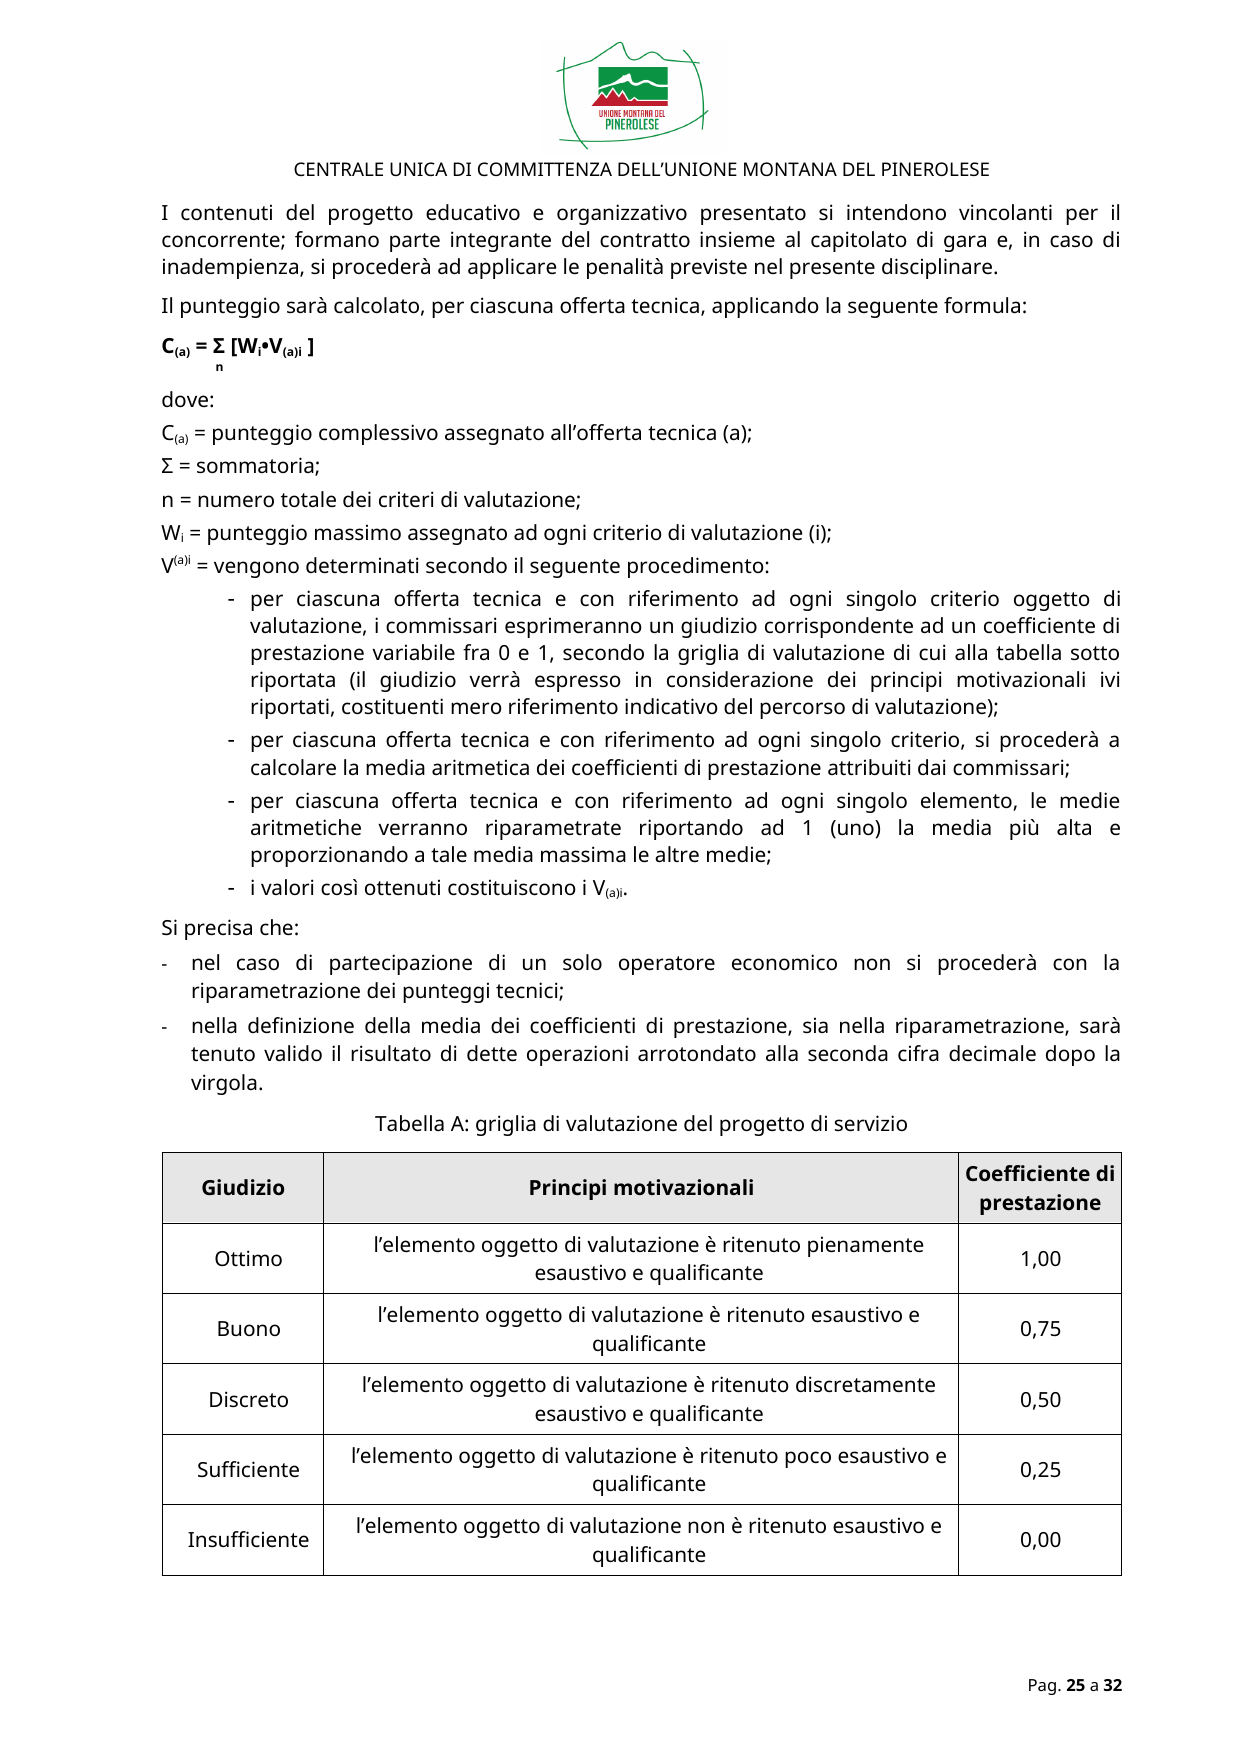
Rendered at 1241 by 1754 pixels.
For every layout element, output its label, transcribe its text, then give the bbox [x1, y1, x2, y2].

table_cell l’elemento oggetto di valutazione non è ritenuto esaustivo e qualificante [324, 1505, 958, 1574]
text Wi = punteggio massimo assegnato ad ogni criterio di valutazione (i); [161, 519, 1122, 546]
table_cell 0,25 [959, 1435, 1121, 1504]
table_cell Insufficiente [163, 1505, 323, 1574]
text V(a)i = vengono determinati secondo il seguente procedimento: [161, 552, 1122, 579]
text Si precisa che: [161, 913, 1122, 942]
list per ciascuna offerta tecnica e con riferimento ad ogni singolo criterio, si procederà a calcolare la media aritmetica dei coefficienti di prestazione attribuiti dai commissari; [227, 726, 1122, 780]
table_cell l’elemento oggetto di valutazione è ritenuto poco esaustivo e qualificante [324, 1435, 958, 1504]
text n = numero totale dei criteri di valutazione; [161, 486, 1122, 512]
list per ciascuna offerta tecnica e con riferimento ad ogni singolo elemento, le medie aritmetiche verranno riparametrate riportando ad 1 (uno) la media più alta e proporzionando a tale media massima le altre medie; [227, 787, 1122, 867]
table_cell 0,00 [959, 1505, 1121, 1574]
table_cell l’elemento oggetto di valutazione è ritenuto esaustivo e qualificante [324, 1294, 958, 1363]
table_cell 0,75 [959, 1294, 1121, 1363]
table_cell Ottimo [163, 1224, 323, 1293]
table_cell Discreto [163, 1364, 323, 1434]
table_cell Buono [163, 1294, 323, 1363]
text C(a) = punteggio complessivo assegnato all’offerta tecnica (a); [161, 419, 1122, 446]
list nel caso di partecipazione di un solo operatore economico non si procederà con la riparametrazione dei punteggi tecnici; [161, 948, 1122, 1005]
list per ciascuna offerta tecnica e con riferimento ad ogni singolo criterio oggetto di valutazione, i commissari esprimeranno un giudizio corrispondente ad un coefficiente di prestazione variabile fra 0 e 1, secondo la griglia di valutazione di cui alla tabella sotto riportata (il giudizio verrà espresso in considerazione dei principi motivazionali ivi riportati, costituenti mero riferimento indicativo del percorso di valutazione); [227, 585, 1122, 720]
text Il punteggio sarà calcolato, per ciascuna offerta tecnica, applicando la seguente formula: [161, 292, 1122, 319]
table_cell 0,50 [959, 1364, 1121, 1434]
list i valori così ottenuti costituiscono i V(a)i. [227, 874, 1122, 901]
table_header Principi motivazionali [324, 1153, 958, 1222]
text dove: [161, 386, 1122, 413]
text Tabella A: griglia di valutazione del progetto di servizio [161, 1109, 1122, 1137]
table_cell l’elemento oggetto di valutazione è ritenuto discretamente esaustivo e qualificante [324, 1364, 958, 1434]
text n [161, 359, 1122, 386]
text I contenuti del progetto educativo e organizzativo presentato si intendono vincolanti per il concorrente; formano parte integrante del contratto insieme al capitolato di gara e, in caso di inadempienza, si procederà ad applicare le penalità previste nel presente disciplinare. [161, 199, 1122, 280]
text C(a) = Σ [Wi•V(a)i ] [161, 332, 1122, 359]
table_cell Sufficiente [163, 1435, 323, 1504]
list nella definizione della media dei coefficienti di prestazione, sia nella riparametrazione, sarà tenuto valido il risultato di dette operazioni arrotondato alla seconda cifra decimale dopo la virgola. [161, 1011, 1122, 1096]
table_cell 1,00 [959, 1224, 1121, 1293]
table_header Coefficiente di prestazione [959, 1153, 1121, 1222]
table_cell l’elemento oggetto di valutazione è ritenuto pienamente esaustivo e qualificante [324, 1224, 958, 1293]
text Σ = sommatoria; [161, 452, 1122, 479]
table_header Giudizio [163, 1153, 323, 1222]
